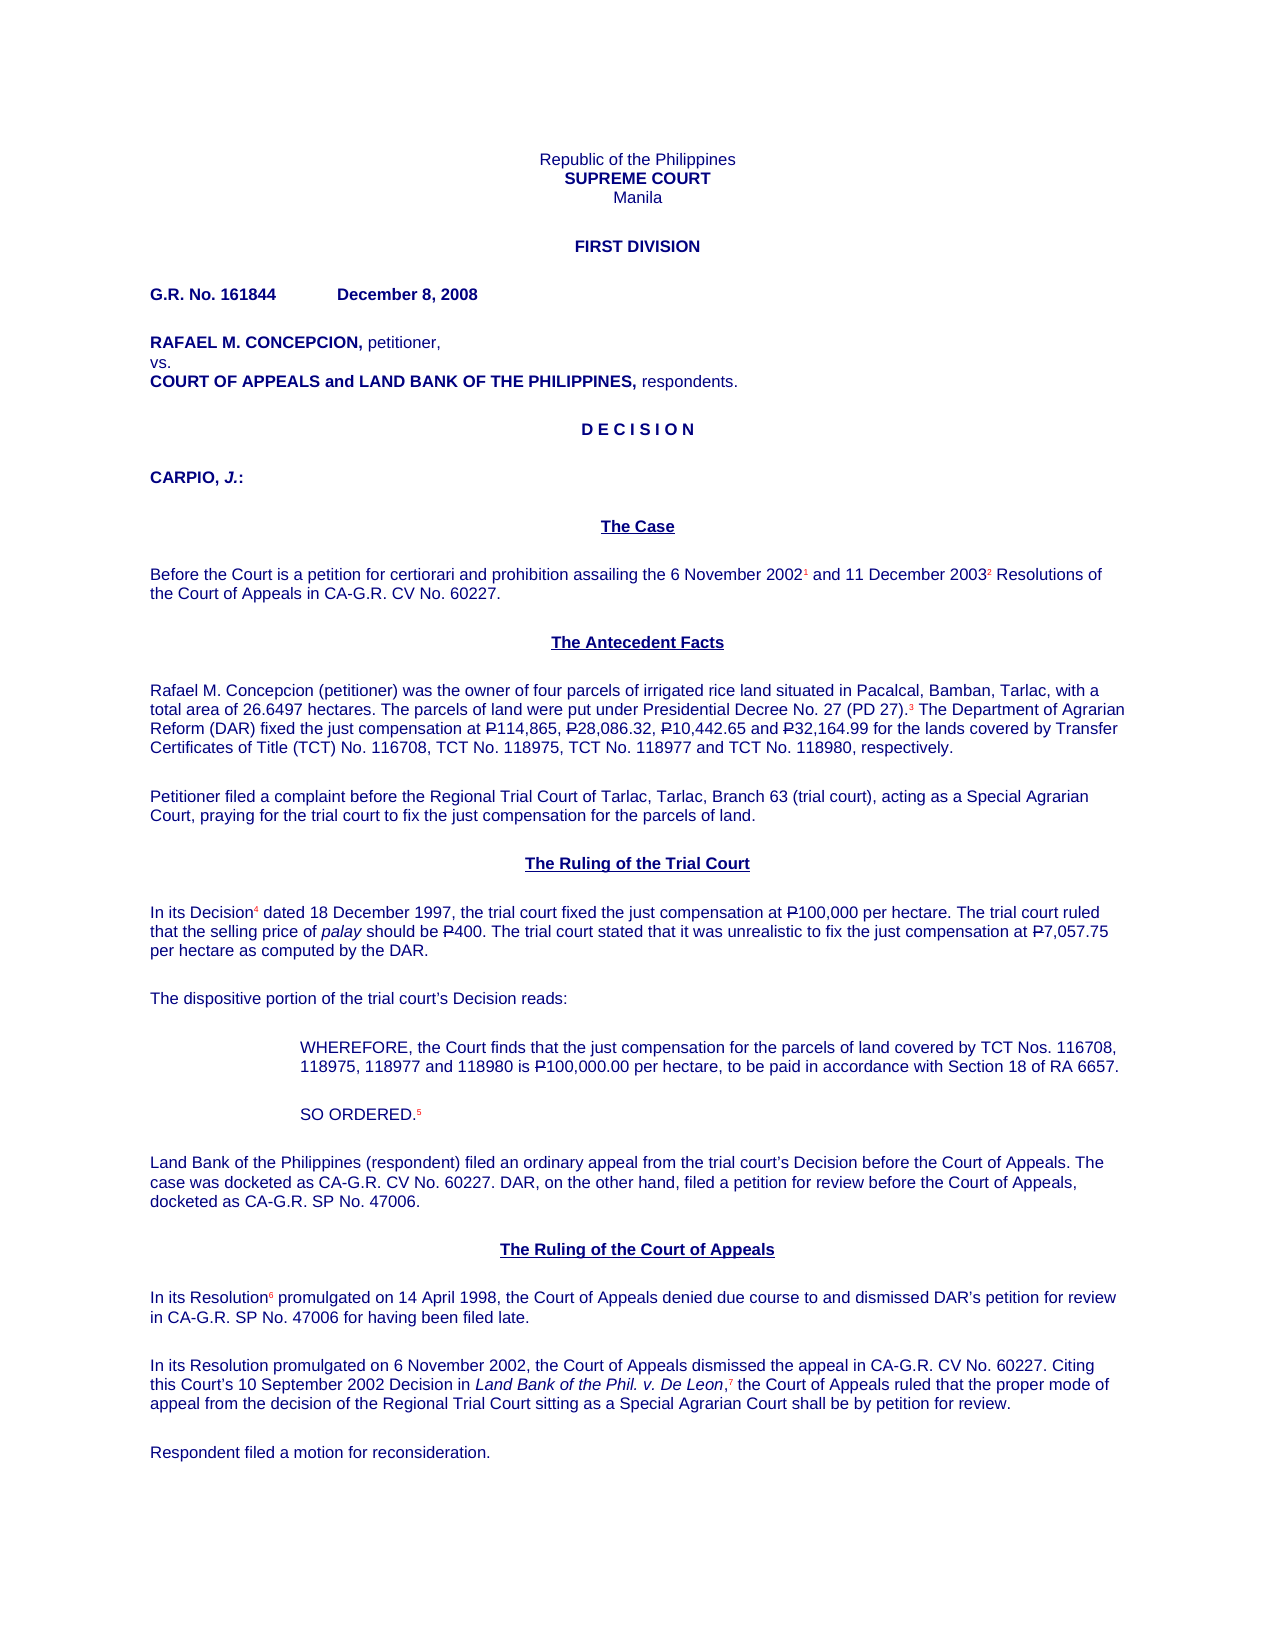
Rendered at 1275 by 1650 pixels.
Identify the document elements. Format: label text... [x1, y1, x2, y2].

text Republic of the Philippines SUPREME COURT Manila [150, 150, 1125, 207]
text The Ruling of the Court of Appeals [150, 1240, 1125, 1259]
text Respondent filed a motion for reconsideration. [150, 1442, 1125, 1462]
text G.R. No. 161844 December 8, 2008 [150, 285, 1125, 304]
text The Antecedent Facts [150, 632, 1125, 652]
text In its Resolution6 promulgated on 14 April 1998, the Court of Appeals denied due course to and dismissed DAR’s petition for review in CA-G.R. SP No. 47006 for having been filed late. [150, 1288, 1125, 1327]
text Rafael M. Concepcion (petitioner) was the owner of four parcels of irrigated rice land situated in Pacalcal, Bamban, Tarlac, with a total area of 26.6497 hectares. The parcels of land were put under Presidential Decree No. 27 (PD 27).3 The Department of Agrarian Reform (DAR) fixed the just compensation at P114,865, P28,086.32, P10,442.65 and P32,164.99 for the lands covered by Transfer Certificates of Title (TCT) No. 116708, TCT No. 118975, TCT No. 118977 and TCT No. 118980, respectively. [150, 681, 1125, 757]
text Before the Court is a petition for certiorari and prohibition assailing the 6 November 20021 and 11 December 20032 Resolutions of the Court of Appeals in CA-G.R. CV No. 60227. [150, 565, 1125, 603]
text SO ORDERED.5 [300, 1105, 1125, 1124]
text WHEREFORE, the Court finds that the just compensation for the parcels of land covered by TCT Nos. 116708, 118975, 118977 and 118980 is P100,000.00 per hectare, to be paid in accordance with Section 18 of RA 6657. [300, 1037, 1125, 1076]
text In its Decision4 dated 18 December 1997, the trial court fixed the just compensation at P100,000 per hectare. The trial court ruled that the selling price of palay should be P400. The trial court stated that it was unrealistic to fix the just compensation at P7,057.75 per hectare as computed by the DAR. [150, 902, 1125, 960]
text In its Resolution promulgated on 6 November 2002, the Court of Appeals dismissed the appeal in CA-G.R. CV No. 60227. Citing this Court’s 10 September 2002 Decision in Land Bank of the Phil. v. De Leon,7 the Court of Appeals ruled that the proper mode of appeal from the decision of the Regional Trial Court sitting as a Special Agrarian Court shall be by petition for review. [150, 1356, 1125, 1413]
text The Ruling of the Trial Court [150, 854, 1125, 873]
text The dispositive portion of the trial court’s Decision reads: [150, 989, 1125, 1008]
text D E C I S I O N [150, 420, 1125, 439]
text The Case [150, 517, 1125, 536]
text FIRST DIVISION [150, 237, 1125, 256]
text RAFAEL M. CONCEPCION, petitioner, vs. COURT OF APPEALS and LAND BANK OF THE PHILIPPINES, respondents. [150, 333, 1125, 391]
text Land Bank of the Philippines (respondent) filed an ordinary appeal from the trial court’s Decision before the Court of Appeals. The case was docketed as CA-G.R. CV No. 60227. DAR, on the other hand, filed a petition for review before the Court of Appeals, docketed as CA-G.R. SP No. 47006. [150, 1153, 1125, 1211]
text CARPIO, J.: [150, 468, 1125, 487]
text Petitioner filed a complaint before the Regional Trial Court of Tarlac, Tarlac, Branch 63 (trial court), acting as a Special Agrarian Court, praying for the trial court to fix the just compensation for the parcels of land. [150, 787, 1125, 825]
